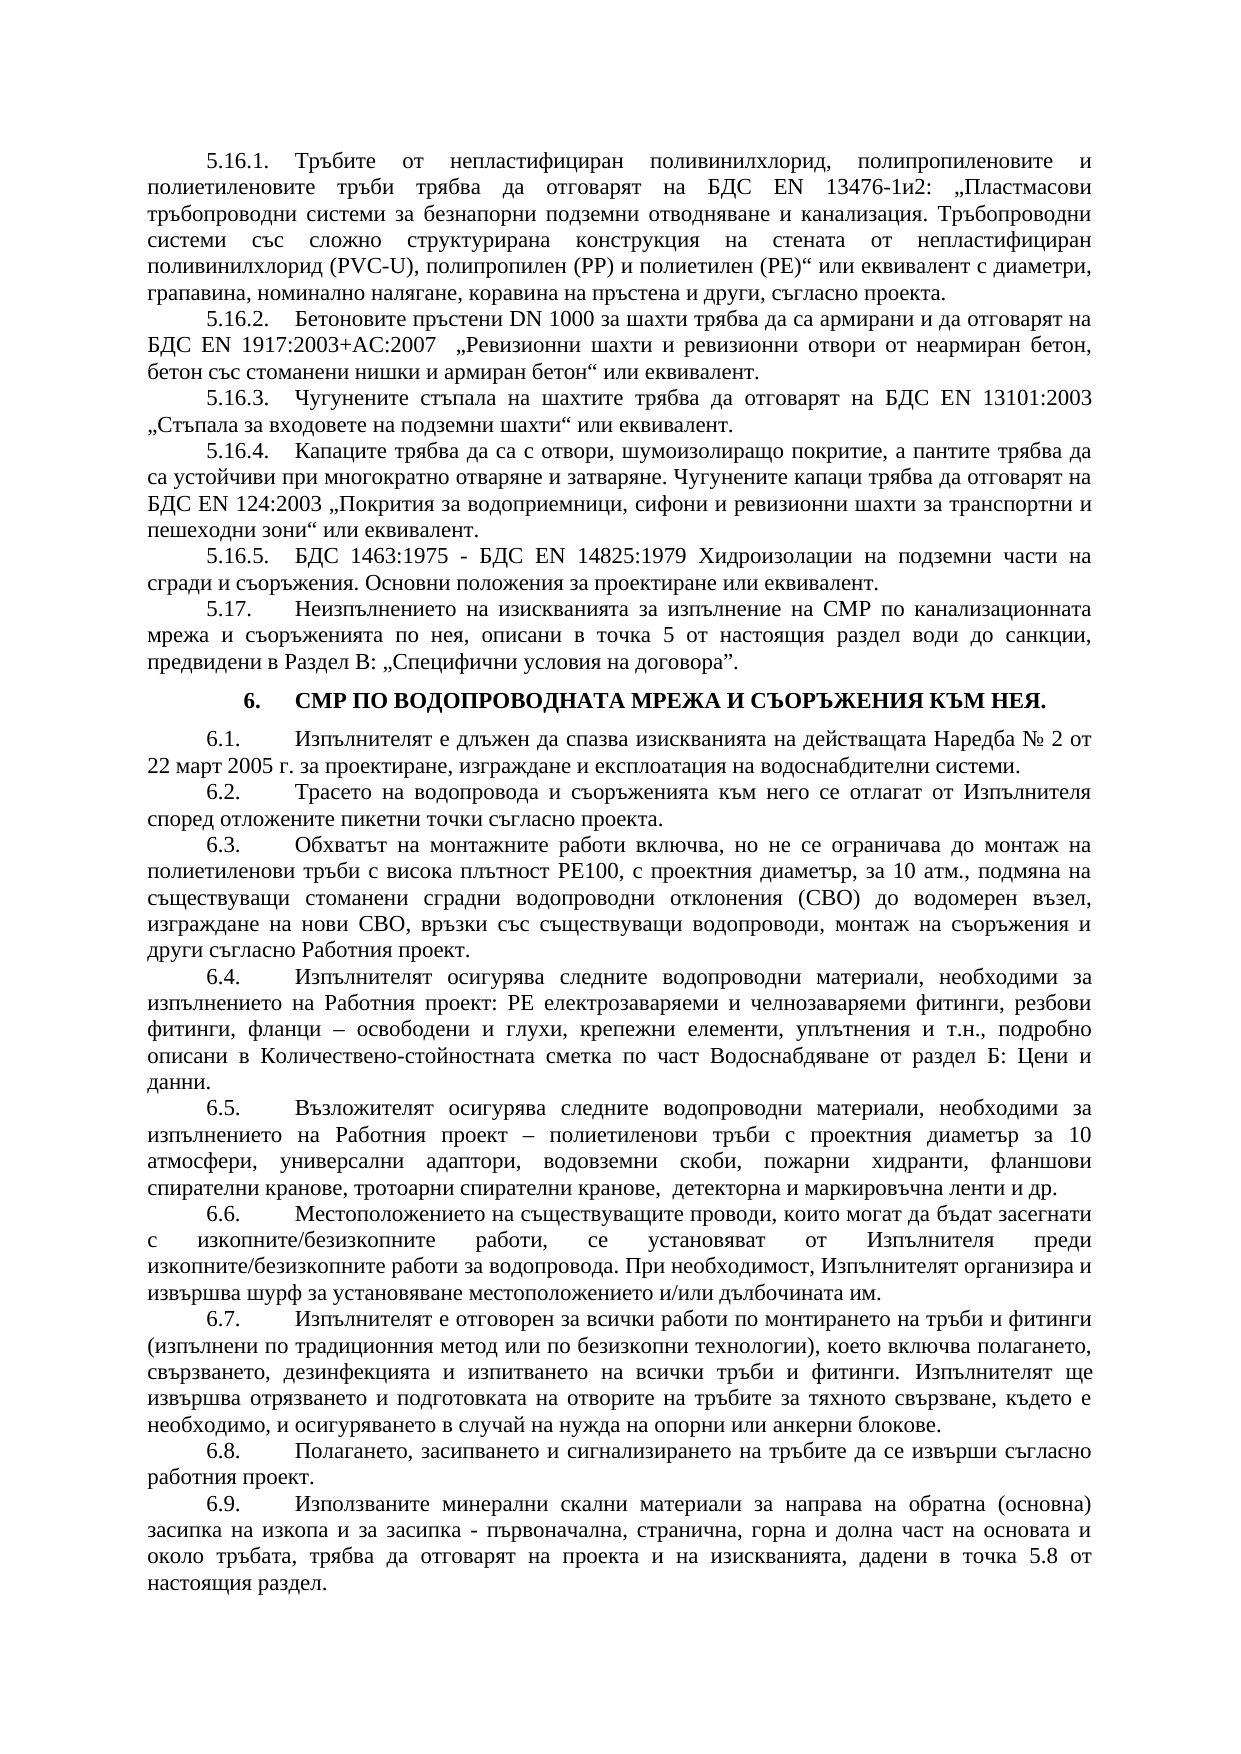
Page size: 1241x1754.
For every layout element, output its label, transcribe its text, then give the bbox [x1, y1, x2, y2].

list Изпълнителят осигурява следните водопроводни материали, необходими за изпълнението на Работния проект: РЕ електрозаваряеми и челнозаваряеми фитинги, резбови фитинги, фланци – освободени и глухи, крепежни елементи, уплътнения и т.н., подробно описани в Количествено-стойностната сметка по част Водоснабдяване от раздел Б: Цени и данни. [147, 963, 1093, 1094]
list СМР ПО ВОДОПРОВОДНАТА МРЕЖА И СЪОРЪЖЕНИЯ КЪМ НЕЯ. [147, 687, 1093, 713]
list Изпълнителят е длъжен да спазва изискванията на действащата Наредба № 2 от 22 март 2005 г. за проектиране, изграждане и експлоатация на водоснабдителни системи. [147, 726, 1093, 778]
list Капаците трябва да са с отвори, шумоизолиращо покритие, а пантите трябва да са устойчиви при многократно отваряне и затваряне. Чугунените капаци трябва да отговарят на БДС EN 124:2003 „Покрития за водоприемници, сифони и ревизионни шахти за транспортни и пешеходни зони“ или еквивалент. [147, 437, 1093, 542]
list Чугунените стъпала на шахтите трябва да отговарят на БДС EN 13101:2003 „Стъпала за входовете на подземни шахти“ или еквивалент. [147, 384, 1093, 437]
list Изпълнителят е отговорен за всички работи по монтирането на тръби и фитинги (изпълнени по традиционния метод или по безизкопни технологии), което включва полагането, свързването, дезинфекцията и изпитването на всички тръби и фитинги. Изпълнителят ще извършва отрязването и подготовката на отворите на тръбите за тяхното свързване, където е необходимо, и осигуряването в случай на нужда на опорни или анкерни блокове. [147, 1305, 1093, 1437]
list Обхватът на монтажните работи включва, но не се ограничава до монтаж на полиетиленови тръби с висока плътност РЕ100, с проектния диаметър, за 10 атм., подмяна на съществуващи стоманени сградни водопроводни отклонения (СВО) до водомерен възел, изграждане на нови СВО, връзки със съществуващи водопроводи, монтаж на съоръжения и други съгласно Работния проект. [147, 831, 1093, 963]
list Полагането, засипването и сигнализирането на тръбите да се извърши съгласно работния проект. [147, 1437, 1093, 1490]
list Възложителят осигурява следните водопроводни материали, необходими за изпълнението на Работния проект – полиетиленови тръби с проектния диаметър за 10 атмосфери, универсални адаптори, водовземни скоби, пожарни хидранти, фланшови спирателни кранове, тротоарни спирателни кранове, детекторна и маркировъчна ленти и др. [147, 1094, 1093, 1200]
list Тръбите от непластифициран поливинилхлорид, полипропиленовите и полиетиленовите тръби трябва да отговарят на БДС EN 13476-1и2: „Пластмасови тръбопроводни системи за безнапорни подземни отводняване и канализация. Tръбопрoвoдни системи със сложно структурирана конструкция на стенaтa от непластифициран поливинилхлорид (PVC-U), полипропилен (PP) и полиетилен (РЕ)“ или еквивалент с диаметри, грапавина, номинално налягане, коравина на пръстена и други, съгласно проекта. [147, 147, 1093, 305]
list Бетоновите пръстени DN 1000 за шахти трябва да са армирани и да отговарят на БДС EN 1917:2003+АС:2007 „Ревизионни шахти и ревизионни отвори от неармиран бетон, бетон със стоманени нишки и армиран бетон“ или еквивалент. [147, 305, 1093, 384]
list Трасето на водопровода и съоръженията към него се отлагат от Изпълнителя според отложените пикетни точки съгласно проекта. [147, 778, 1093, 831]
list БДС 1463:1975 - БДС EN 14825:1979 Хидроизолации на подземни части на сгради и съоръжения. Основни положения за проектиране или еквивалент. [147, 542, 1093, 595]
list Използваните минерални скални материали за направа на обратна (основна) засипка на изкопа и за засипка - първоначална, странична, горна и долна част на основата и около тръбата, трябва да отговарят на проекта и на изискванията, дадени в точка 5.8 от настоящия раздел. [147, 1490, 1093, 1595]
list Местоположението на съществуващите проводи, които могат да бъдат засегнати с изкопните/безизкопните работи, се установяват от Изпълнителя преди изкопните/безизкопните работи за водопровода. При необходимост, Изпълнителят организира и извършва шурф за установяване местоположението и/или дълбочината им. [147, 1200, 1093, 1305]
list Неизпълнението на изискванията за изпълнение на СМР по канализационната мрежа и съоръженията по нея, описани в точка 5 от настоящия раздел води до санкции, предвидени в Раздел В: „Специфични условия на договора”. [147, 595, 1093, 674]
